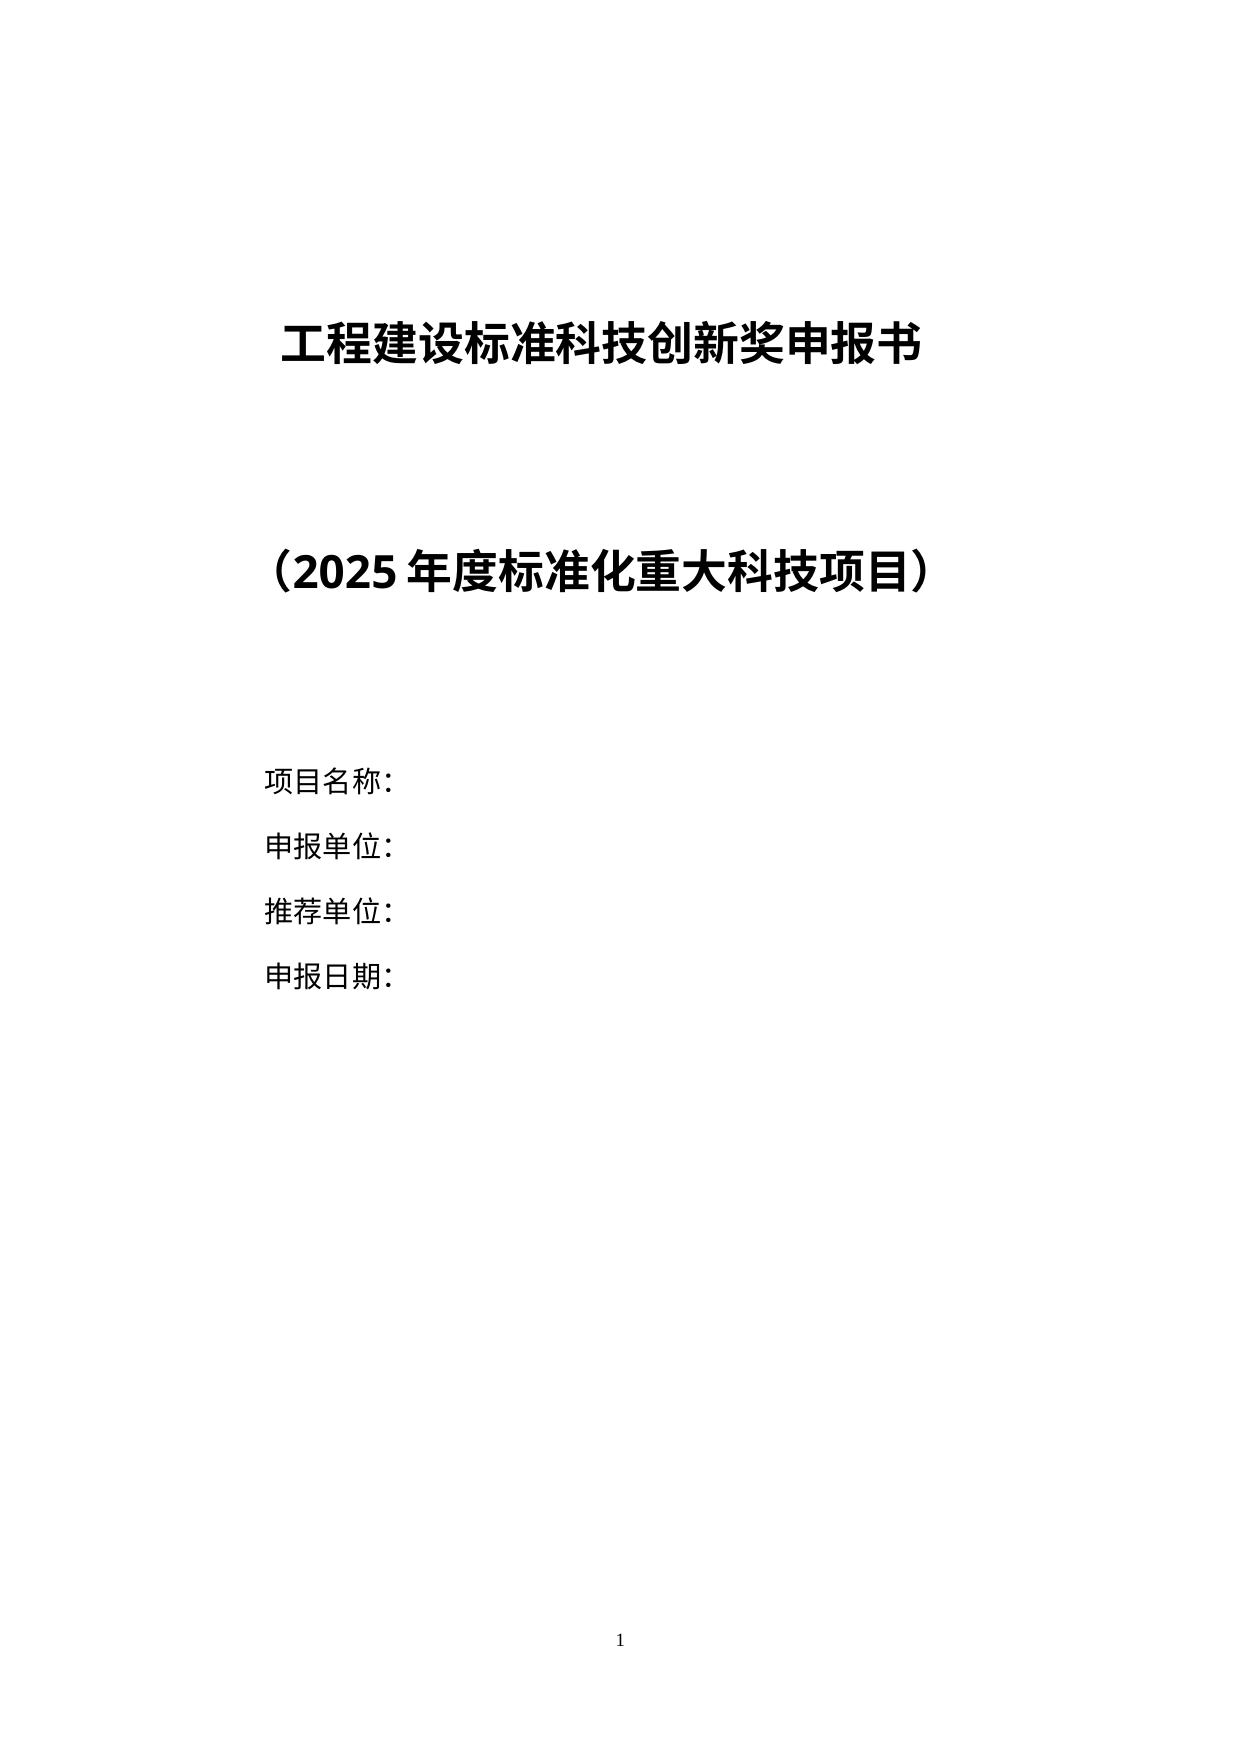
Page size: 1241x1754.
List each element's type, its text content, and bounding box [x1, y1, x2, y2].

text 项目名称： [148, 747, 1092, 812]
text （2025年度标准化重大科技项目） [110, 519, 1092, 617]
text 推荐单位： [148, 877, 1092, 942]
text 申报日期： [148, 942, 1092, 1007]
text 工程建设标准科技创新奖申报书 [110, 292, 1092, 389]
text 申报单位： [148, 812, 1092, 877]
